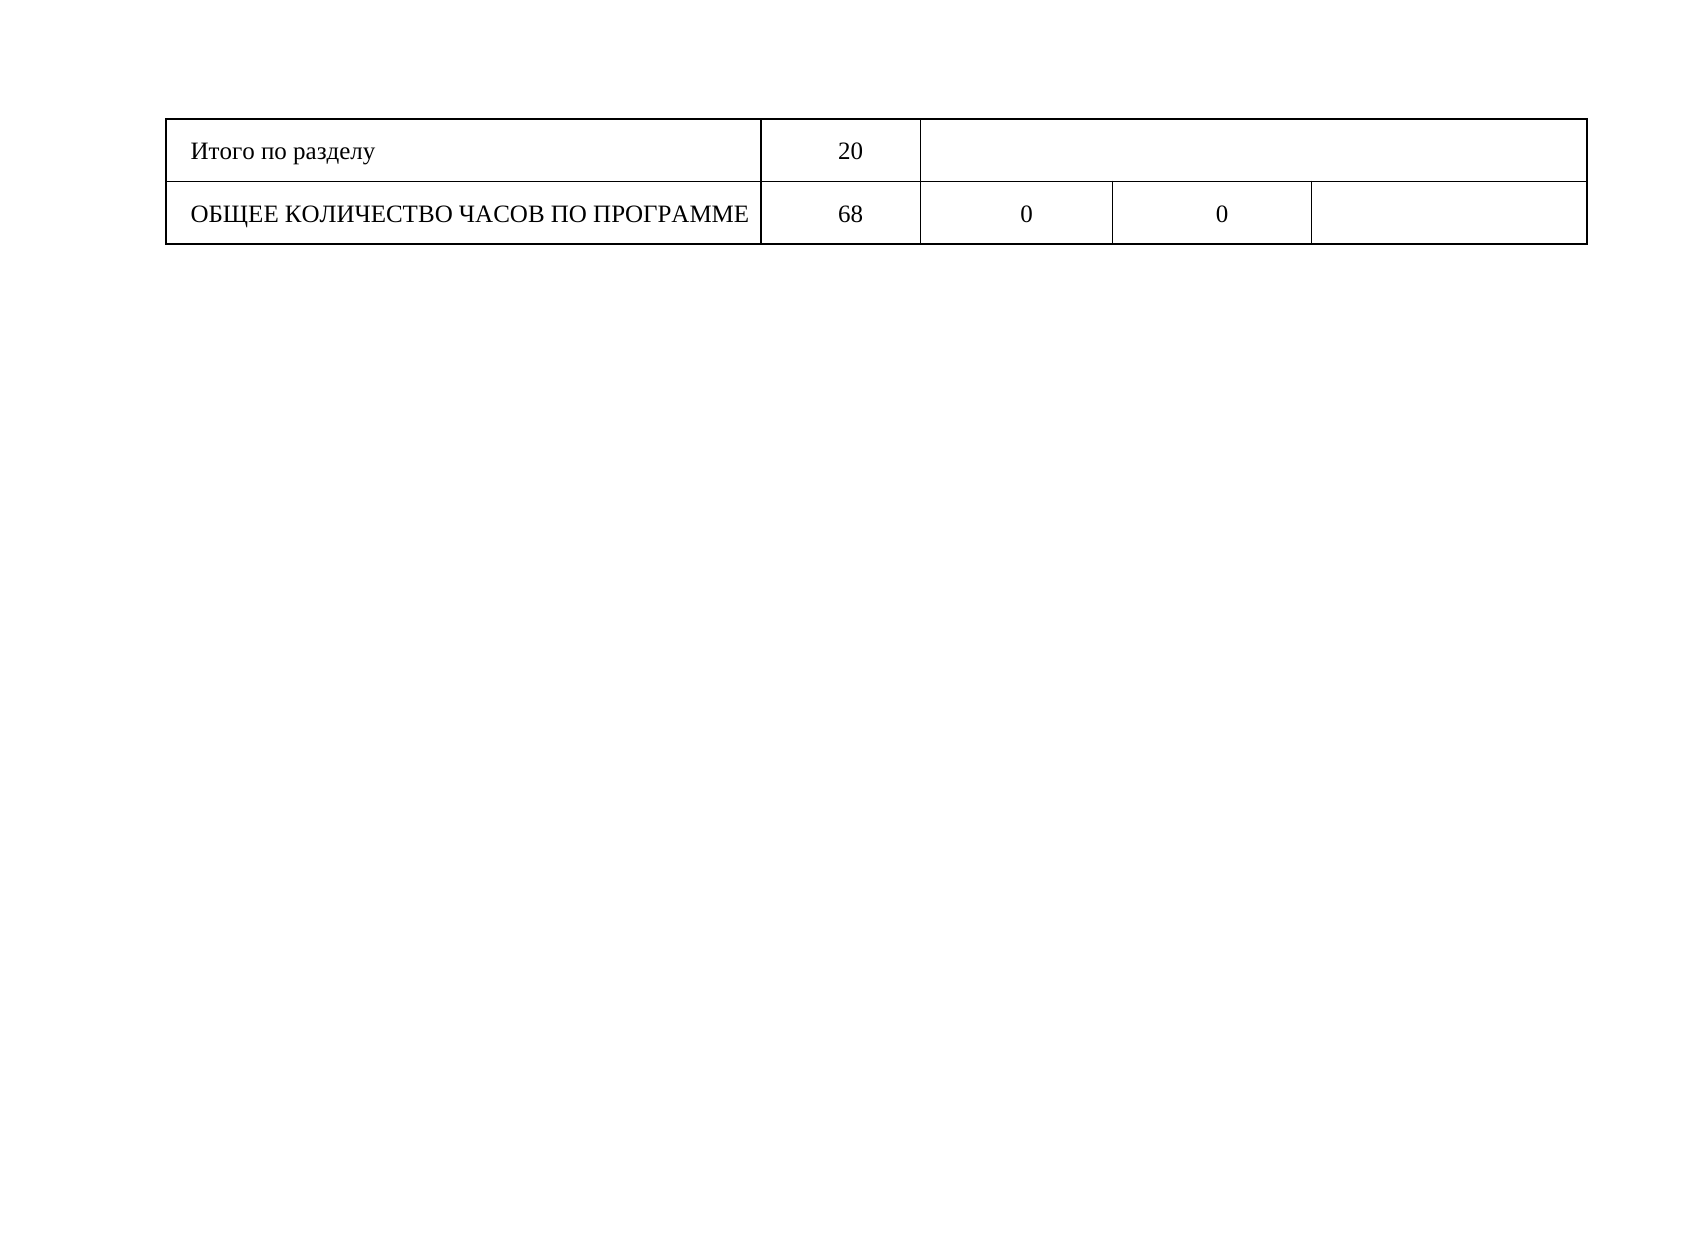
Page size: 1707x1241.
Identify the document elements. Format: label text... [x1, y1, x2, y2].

table_cell 20 [762, 120, 920, 181]
table_cell [1312, 182, 1586, 243]
table_cell 68 [762, 182, 920, 243]
table_cell ОБЩЕЕ КОЛИЧЕСТВО ЧАСОВ ПО ПРОГРАММЕ [167, 182, 760, 243]
table_cell [921, 120, 1586, 181]
table_cell 0 [921, 182, 1112, 243]
table_cell Итого по разделу [167, 120, 760, 181]
table_cell 0 [1113, 182, 1311, 243]
